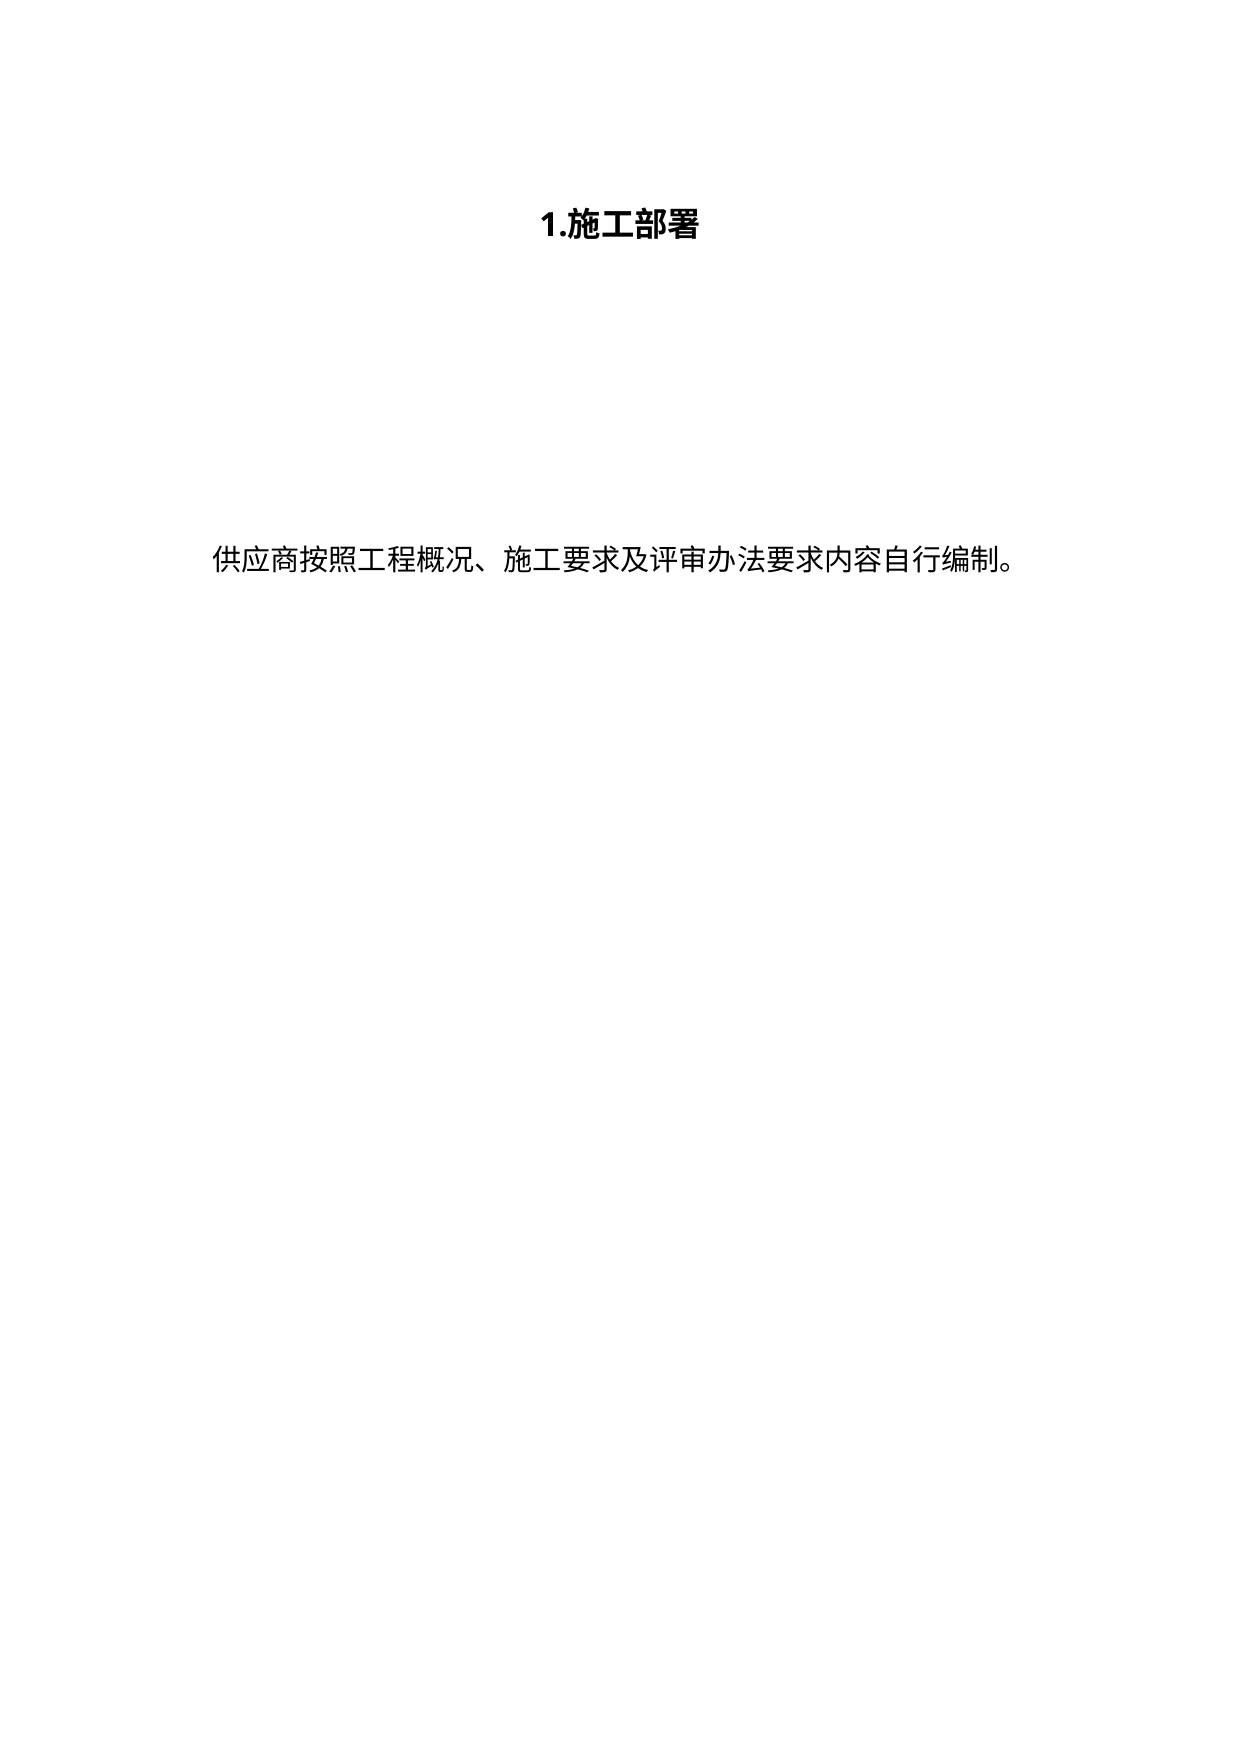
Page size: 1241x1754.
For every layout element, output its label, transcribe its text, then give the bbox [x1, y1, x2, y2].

text 供应商按照工程概况、施工要求及评审办法要求内容自行编制。 [187, 525, 1053, 590]
subtitle 1.施工部署 [187, 189, 1053, 254]
